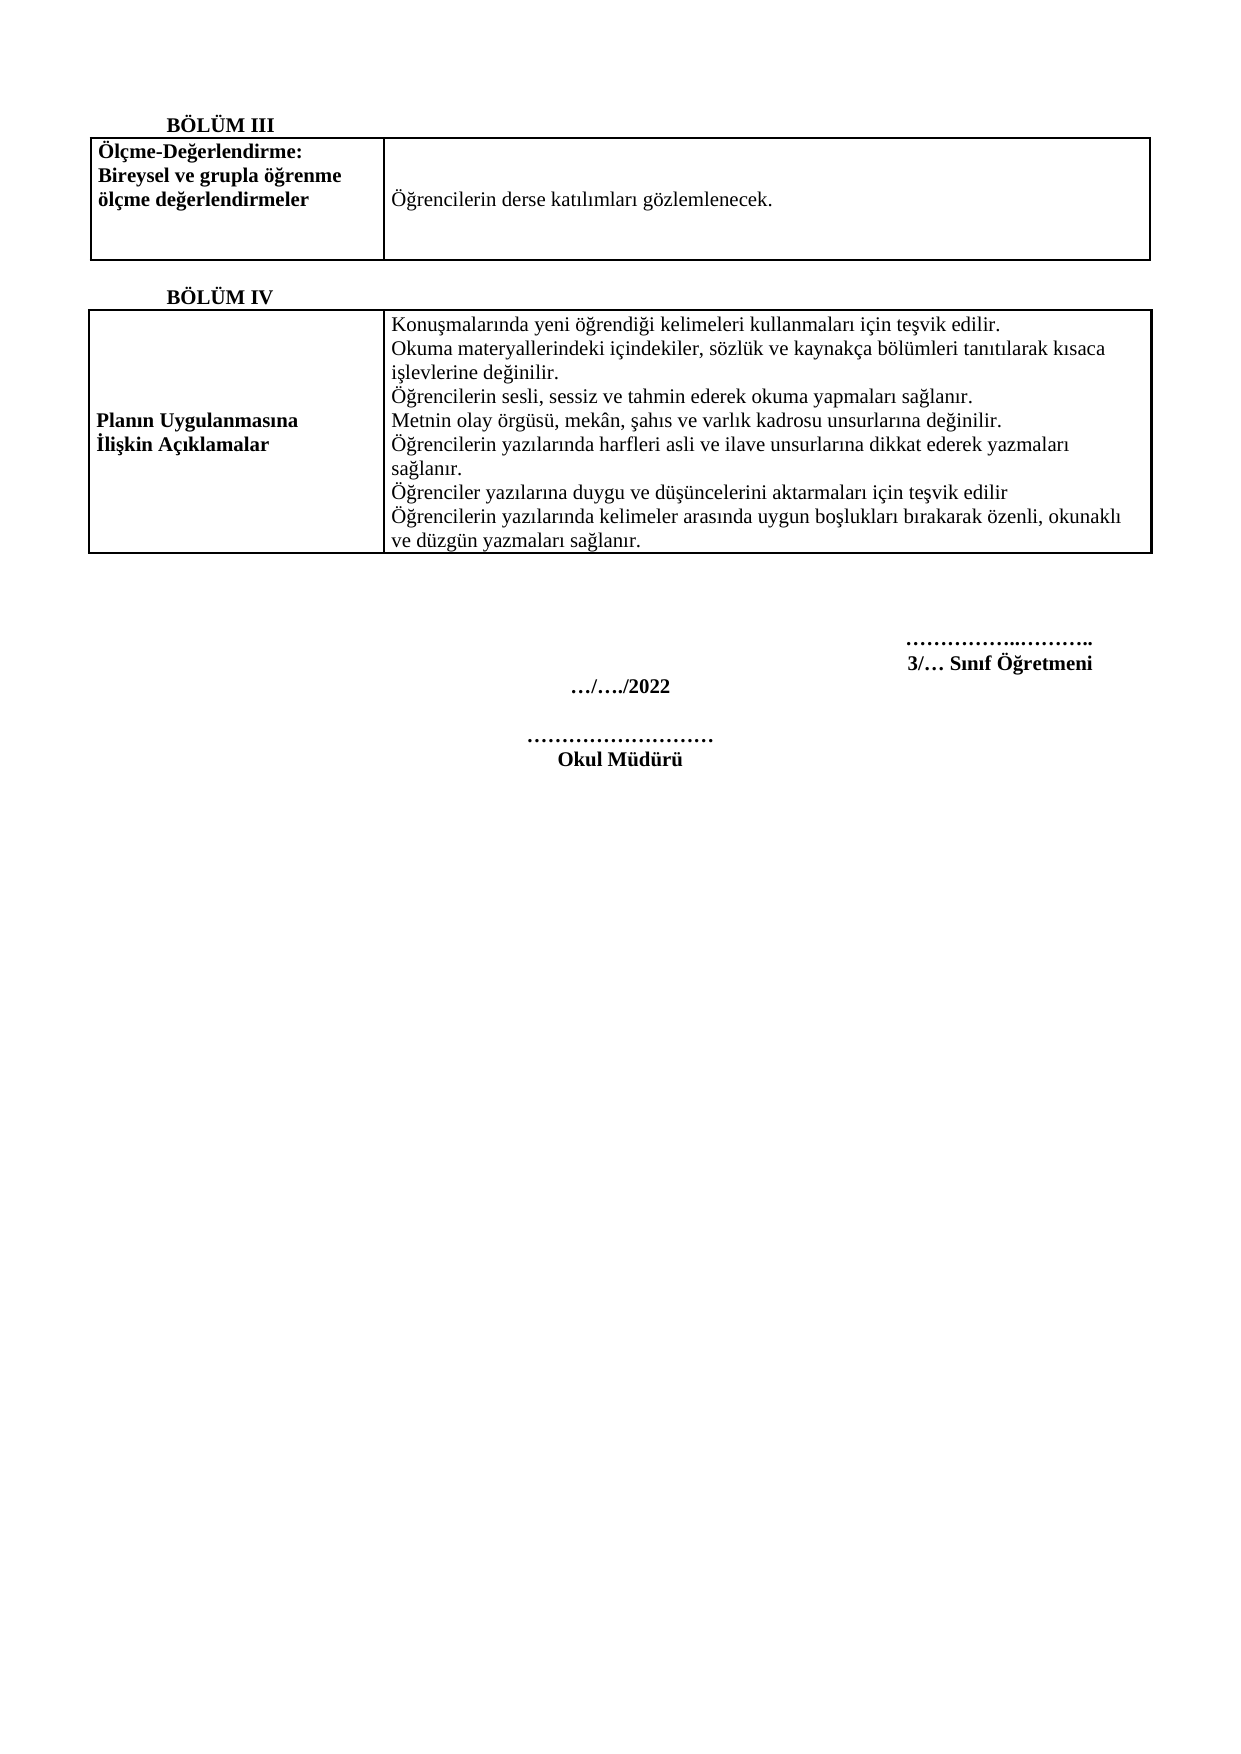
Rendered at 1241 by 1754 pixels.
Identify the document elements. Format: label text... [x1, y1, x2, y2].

subtitle BÖLÜM III [148, 113, 1092, 137]
text …/…./2022 [148, 674, 1092, 698]
subtitle BÖLÜM IV [148, 285, 1092, 309]
table_header Planın Uygulanmasına İlişkin Açıklamalar [90, 311, 383, 552]
text Okul Müdürü [148, 747, 1092, 771]
text 3/… Sınıf Öğretmeni [148, 650, 1092, 674]
text ……………………… [148, 723, 1092, 747]
table_header Konuşmalarında yeni öğrendiği kelimeleri kullanmaları için teşvik edilir. Okuma materyallerindeki içindekiler, sözlük ve kaynakça bölümleri tanıtılarak kısaca işlevlerine değinilir. Öğrencilerin sesli, sessiz ve tahmin ederek okuma yapmaları sağlanır. Metnin olay örgüsü, mekân, şahıs ve varlık kadrosu unsurlarına değinilir. Öğrencilerin yazılarında harfleri asli ve ilave unsurlarına dikkat ederek yazmaları sağlanır. Öğrenciler yazılarına duygu ve düşüncelerini aktarmaları için teşvik edilir Öğrencilerin yazılarında kelimeler arasında uygun boşlukları bırakarak özenli, okunaklı ve düzgün yazmaları sağlanır. [385, 311, 1150, 552]
table_header Ölçme-Değerlendirme: Bireysel ve grupla öğrenme ölçme değerlendirmeler [92, 139, 383, 259]
table_header Öğrencilerin derse katılımları gözlemlenecek. [385, 139, 1149, 259]
text ……………..……….. [148, 626, 1092, 650]
